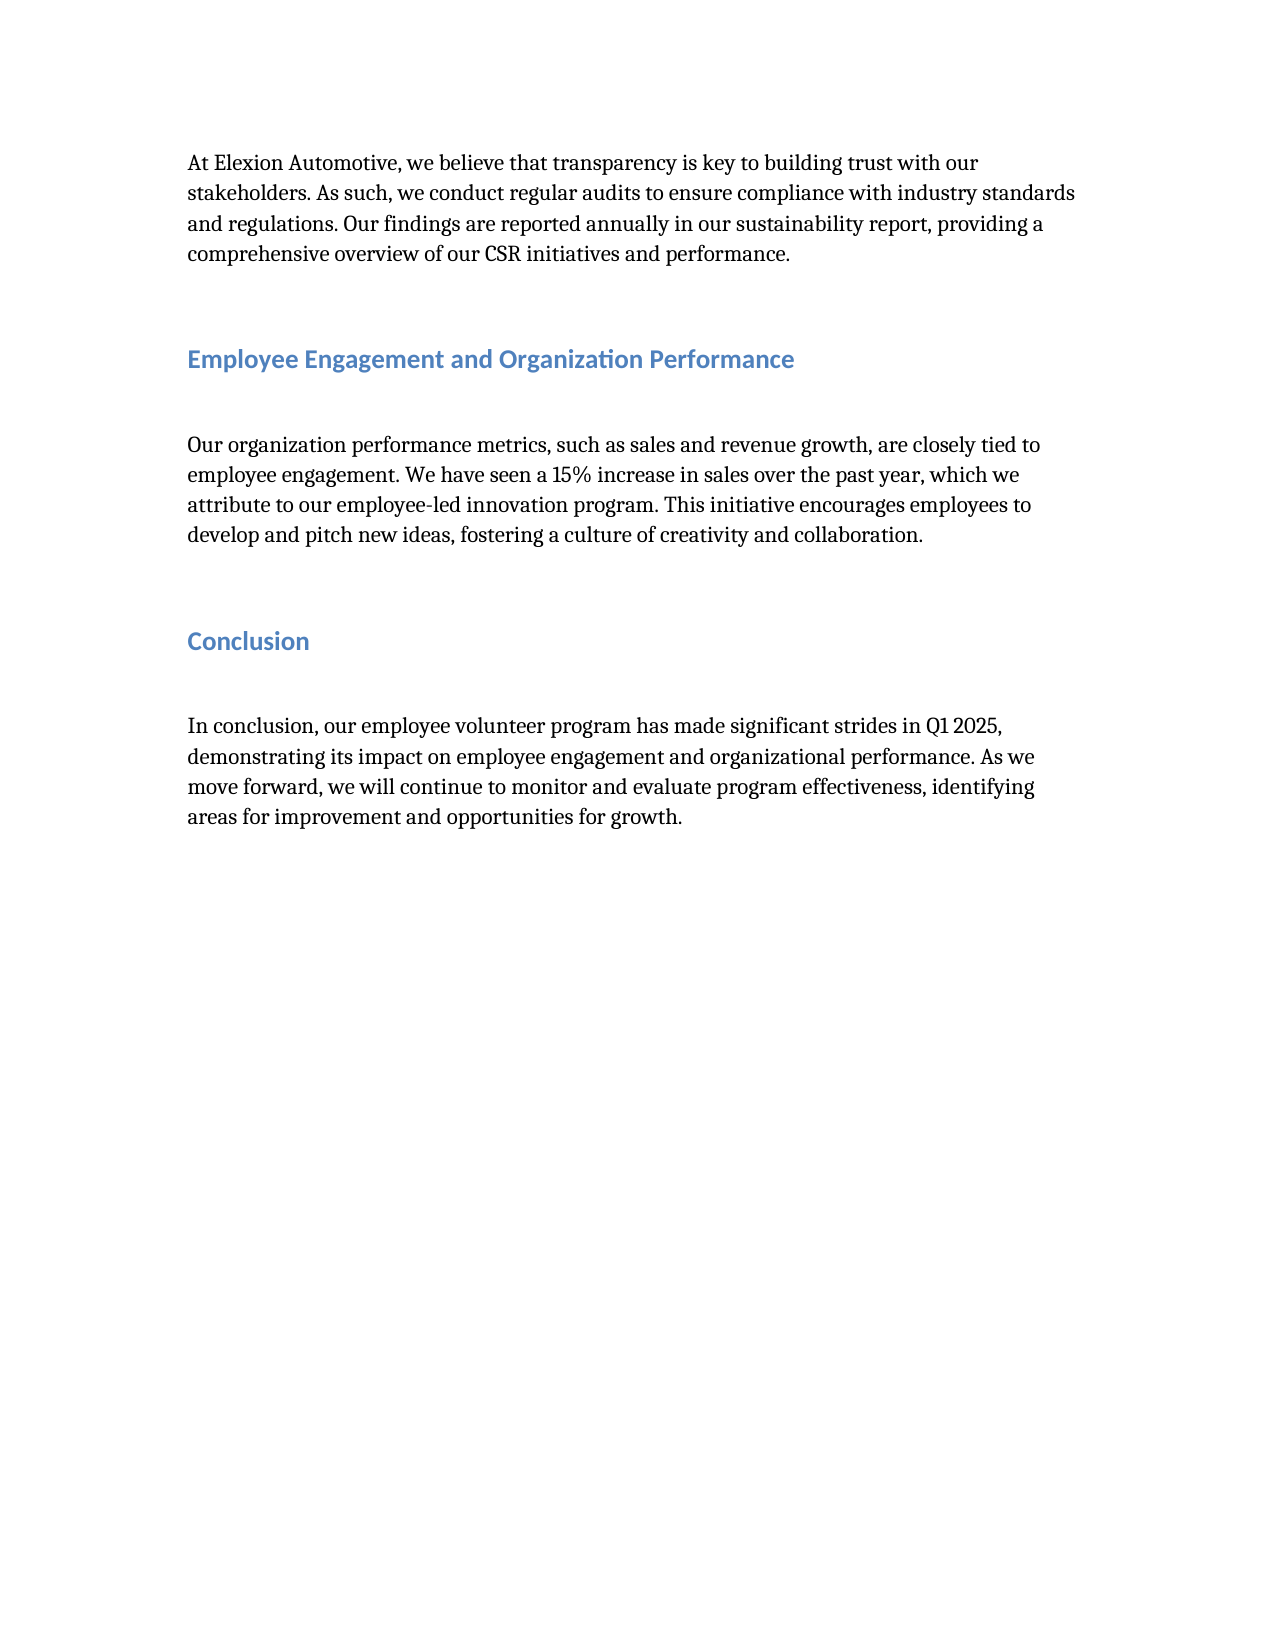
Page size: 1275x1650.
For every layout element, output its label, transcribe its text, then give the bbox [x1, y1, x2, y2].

subtitle Employee Engagement and Organization Performance [187, 343, 1087, 376]
text In conclusion, our employee volunteer program has made significant strides in Q1 2025, demonstrating its impact on employee engagement and organizational performance. As we move forward, we will continue to monitor and evaluate program effectiveness, identifying areas for improvement and opportunities for growth. [187, 713, 1087, 830]
text At Elexion Automotive, we believe that transparency is key to building trust with our stakeholders. As such, we conduct regular audits to ensure compliance with industry standards and regulations. Our findings are reported annually in our sustainability report, providing a comprehensive overview of our CSR initiatives and performance. [187, 150, 1087, 267]
text Our organization performance metrics, such as sales and revenue growth, are closely tied to employee engagement. We have seen a 15% increase in sales over the past year, which we attribute to our employee-led innovation program. This initiative encourages employees to develop and pitch new ideas, fostering a culture of creativity and collaboration. [187, 432, 1087, 549]
subtitle Conclusion [187, 624, 1087, 657]
